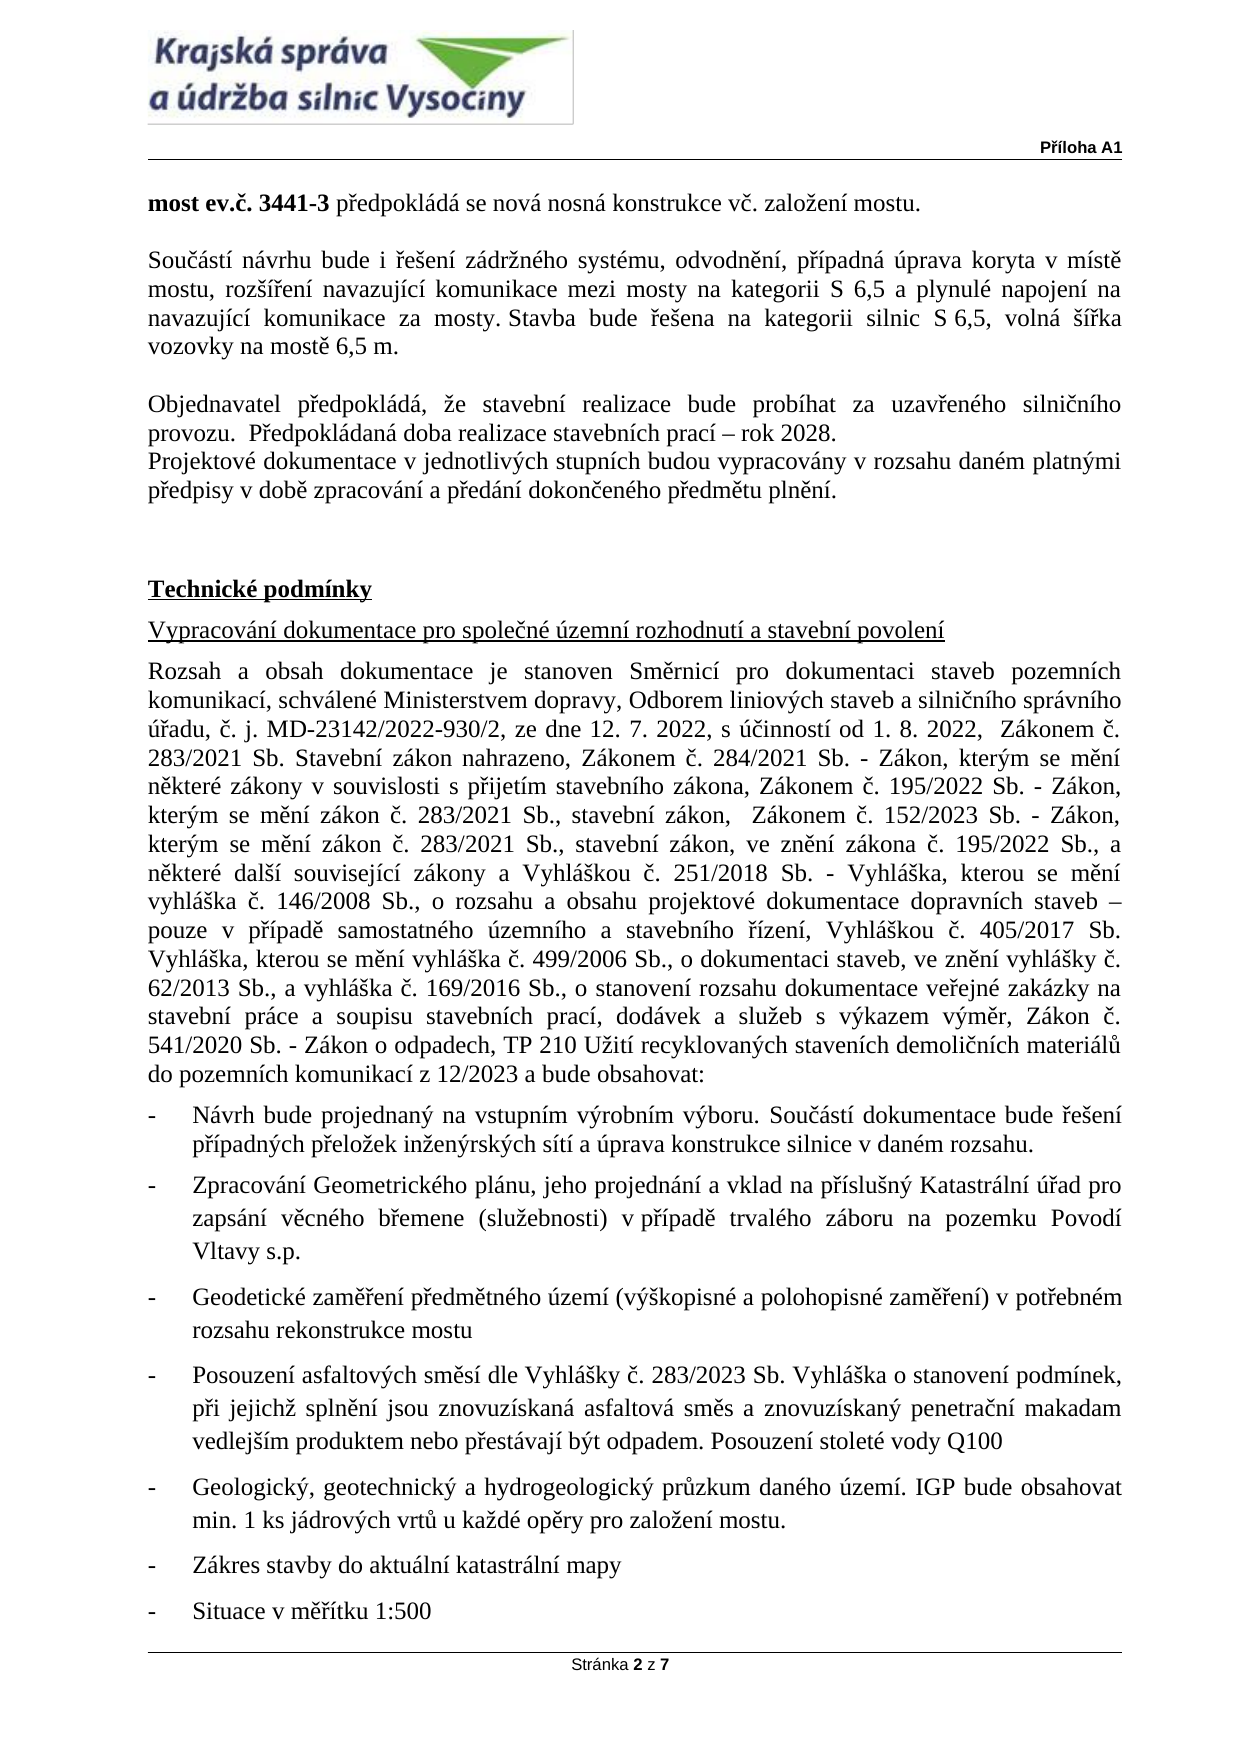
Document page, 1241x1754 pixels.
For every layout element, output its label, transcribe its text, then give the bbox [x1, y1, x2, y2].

text Rozsah a obsah dokumentace je stanoven Směrnicí pro dokumentaci staveb pozemních komunikací, schválené Ministerstvem dopravy, Odborem liniových staveb a silničního správního úřadu, č. j. MD-23142/2022-930/2, ze dne 12. 7. 2022, s účinností od 1. 8. 2022, Zákonem č. 283/2021 Sb. Stavební zákon nahrazeno, Zákonem č. 284/2021 Sb. - Zákon, kterým se mění některé zákony v souvislosti s přijetím stavebního zákona, Zákonem č. 195/2022 Sb. - Zákon, kterým se mění zákon č. 283/2021 Sb., stavební zákon, Zákonem č. 152/2023 Sb. - Zákon, kterým se mění zákon č. 283/2021 Sb., stavební zákon, ve znění zákona č. 195/2022 Sb., a některé další související zákony a Vyhláškou č. 251/2018 Sb. - Vyhláška, kterou se mění vyhláška č. 146/2008 Sb., o rozsahu a obsahu projektové dokumentace dopravních staveb – pouze v případě samostatného územního a stavebního řízení, Vyhláškou č. 405/2017 Sb. Vyhláška, kterou se mění vyhláška č. 499/2006 Sb., o dokumentaci staveb, ve znění vyhlášky č. 62/2013 Sb., a vyhláška č. 169/2016 Sb., o stanovení rozsahu dokumentace veřejné zakázky na stavební práce a soupisu stavebních prací, dodávek a služeb s výkazem výměr, Zákon č. 541/2020 Sb. - Zákon o odpadech, TP 210 Užití recyklovaných staveních demoličních materiálů do pozemních komunikací z 12/2023 a bude obsahovat: [148, 656, 1122, 1088]
list Situace v měřítku 1:500 [148, 1596, 1122, 1625]
text most ev.č. 3441-3 předpokládá se nová nosná konstrukce vč. založení mostu. [148, 188, 1122, 216]
text Vypracování dokumentace pro společné územní rozhodnutí a stavební povolení [148, 615, 1122, 644]
list Geologický, geotechnický a hydrogeologický průzkum daného území. IGP bude obsahovat min. 1 ks jádrových vrtů u každé opěry pro založení mostu. [148, 1472, 1122, 1534]
list Zpracování Geometrického plánu, jeho projednání a vklad na příslušný Katastrální úřad pro zapsání věcného břemene (služebnosti) v případě trvalého záboru na pozemku Povodí Vltavy s.p. [148, 1170, 1122, 1265]
list Zákres stavby do aktuální katastrální mapy [148, 1550, 1122, 1579]
picture [147, 30, 574, 126]
list Posouzení asfaltových směsí dle Vyhlášky č. 283/2023 Sb. Vyhláška o stanovení podmínek, při jejichž splnění jsou znovuzískaná asfaltová směs a znovuzískaný penetrační makadam vedlejším produktem nebo přestávají být odpadem. Posouzení stoleté vody Q100 [148, 1360, 1122, 1455]
text Technické podmínky [148, 574, 1122, 603]
text Součástí návrhu bude i řešení zádržného systému, odvodnění, případná úprava koryta v místě mostu, rozšíření navazující komunikace mezi mosty na kategorii S 6,5 a plynulé napojení na navazující komunikace za mosty. Stavba bude řešena na kategorii silnic S 6,5, volná šířka vozovky na mostě 6,5 m. [148, 245, 1122, 360]
list Geodetické zaměření předmětného území (výškopisné a polohopisné zaměření) v potřebném rozsahu rekonstrukce mostu [148, 1282, 1122, 1343]
list Návrh bude projednaný na vstupním výrobním výboru. Součástí dokumentace bude řešení případných přeložek inženýrských sítí a úprava konstrukce silnice v daném rozsahu. [148, 1100, 1122, 1158]
text Objednavatel předpokládá, že stavební realizace bude probíhat za uzavřeného silničního provozu. Předpokládaná doba realizace stavebních prací – rok 2028. [148, 389, 1122, 446]
text Projektové dokumentace v jednotlivých stupních budou vypracovány v rozsahu daném platnými předpisy v době zpracování a předání dokončeného předmětu plnění. [148, 446, 1122, 504]
